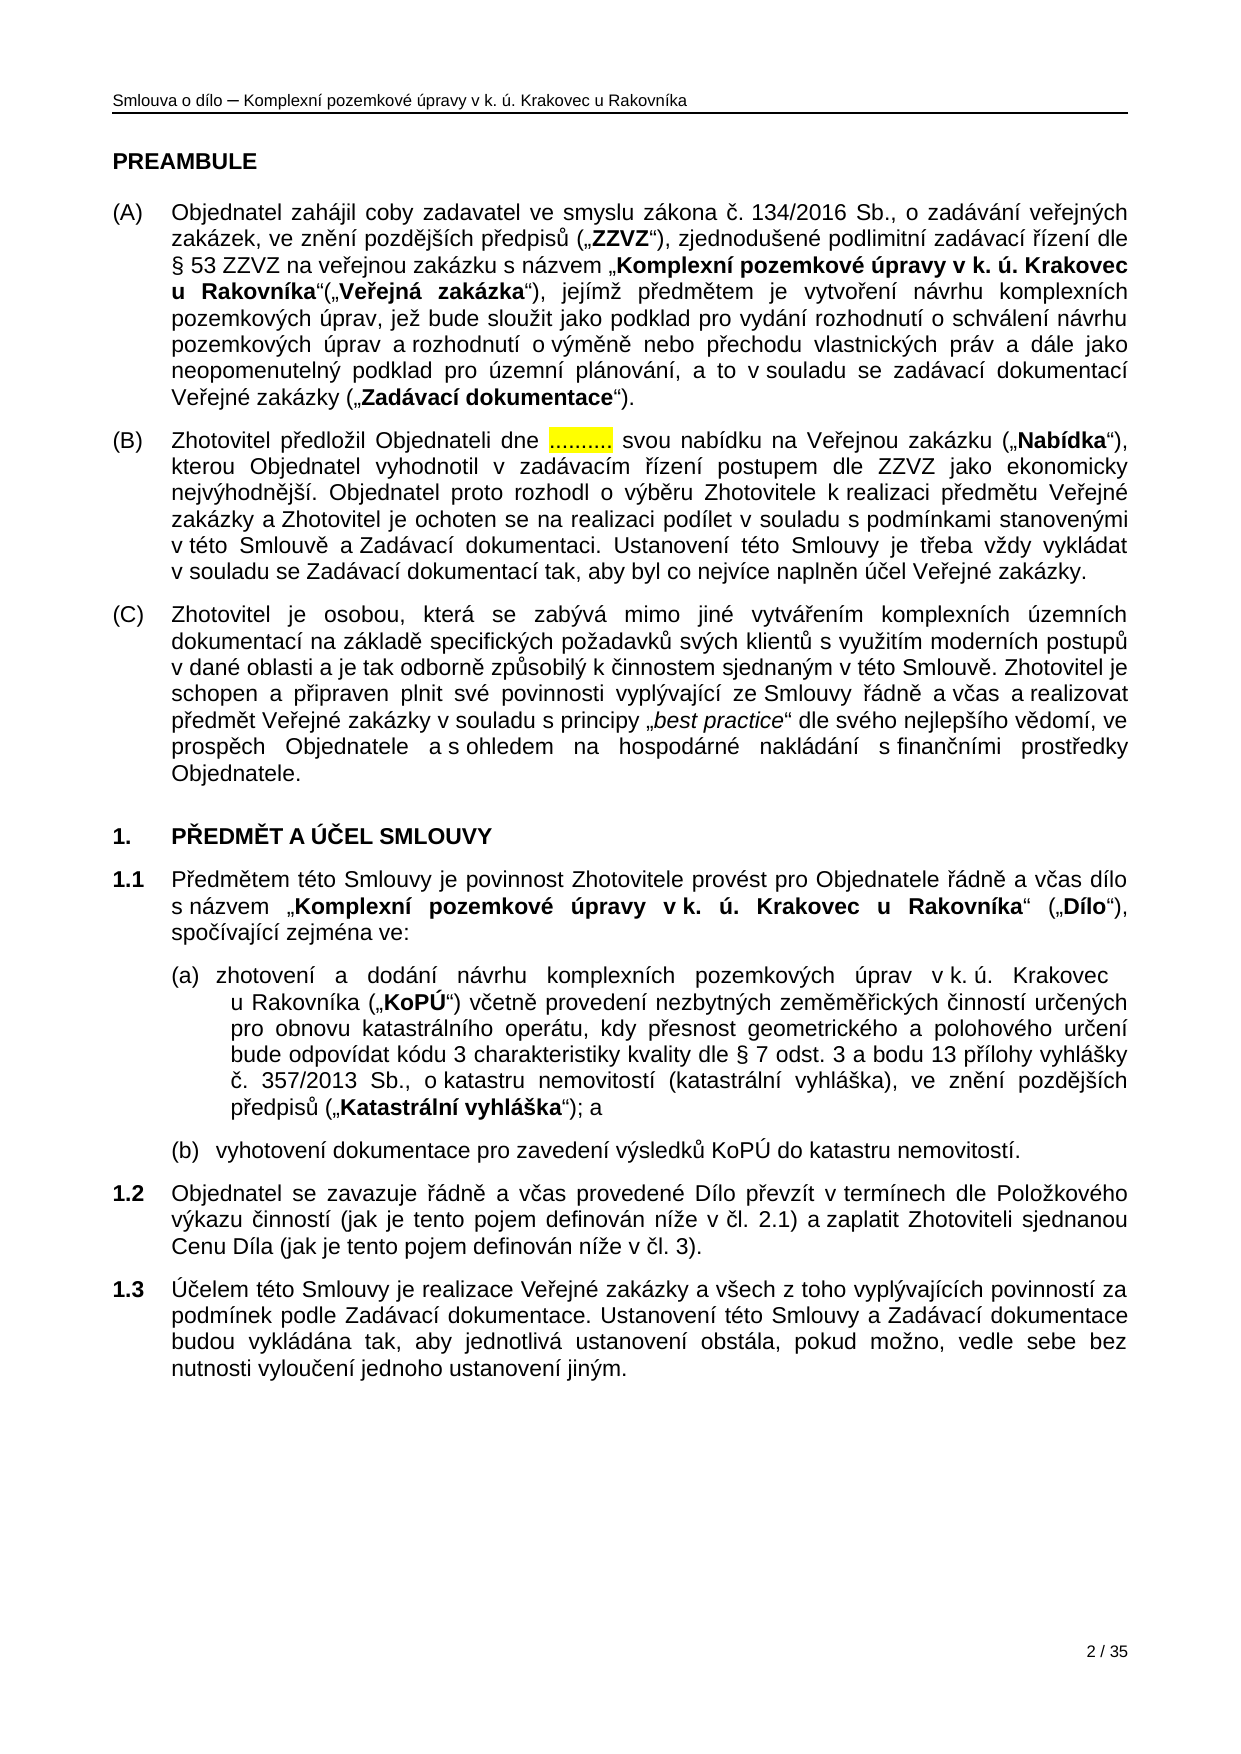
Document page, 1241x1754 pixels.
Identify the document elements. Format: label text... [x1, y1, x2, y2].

text Účelem této Smlouvy je realizace Veřejné zakázky a všech z toho vyplývajících povinností za podmínek podle Zadávací dokumentace. Ustanovení této Smlouvy a Zadávací dokumentace budou vykládána tak, aby jednotlivá ustanovení obstála, pokud možno, vedle sebe bez nutnosti vyloučení jednoho ustanovení jiným. [112, 1276, 1128, 1381]
subtitle Preambule [112, 148, 1128, 174]
text Předmětem této Smlouvy je povinnost Zhotovitele provést pro Objednatele řádně a včas dílo s názvem „Komplexní pozemkové úpravy v k. ú. Krakovec u Rakovníka“ („Dílo“), spočívající zejména ve: [112, 866, 1128, 945]
text Objednatel zahájil coby zadavatel ve smyslu zákona č. 134/2016 Sb., o zadávání veřejných zakázek, ve znění pozdějších předpisů („ZZVZ“), zjednodušené podlimitní zadávací řízení dle § 53 ZZVZ na veřejnou zakázku s názvem „Komplexní pozemkové úpravy v k. ú. Krakovec u Rakovníka“(„Veřejná zakázka“), jejímž předmětem je vytvoření návrhu komplexních pozemkových úprav, jež bude sloužit jako podklad pro vydání rozhodnutí o schválení návrhu pozemkových úprav a rozhodnutí o výměně nebo přechodu vlastnických práv a dále jako neopomenutelný podklad pro územní plánování, a to v souladu se zadávací dokumentací Veřejné zakázky („Zadávací dokumentace“). [112, 199, 1128, 410]
text vyhotovení dokumentace pro zavedení výsledků KoPÚ do katastru nemovitostí. [171, 1137, 1128, 1163]
text Zhotovitel předložil Objednateli dne .......... svou nabídku na Veřejnou zakázku („Nabídka“), kterou Objednatel vyhodnotil v zadávacím řízení postupem dle ZZVZ jako ekonomicky nejvýhodnější. Objednatel proto rozhodl o výběru Zhotovitele k realizaci předmětu Veřejné zakázky a Zhotovitel je ochoten se na realizaci podílet v souladu s podmínkami stanovenými v této Smlouvě a Zadávací dokumentaci. Ustanovení této Smlouvy je třeba vždy vykládat v souladu se Zadávací dokumentací tak, aby byl co nejvíce naplněn účel Veřejné zakázky. [112, 427, 1128, 585]
text Objednatel se zavazuje řádně a včas provedené Dílo převzít v termínech dle Položkového výkazu činností (jak je tento pojem definován níže v čl. 2.1) a zaplatit Zhotoviteli sjednanou Cenu Díla (jak je tento pojem definován níže v čl. 3). [112, 1180, 1128, 1259]
text Zhotovitel je osobou, která se zabývá mimo jiné vytvářením komplexních územních dokumentací na základě specifických požadavků svých klientů s využitím moderních postupů v dané oblasti a je tak odborně způsobilý k činnostem sjednaným v této Smlouvě. Zhotovitel je schopen a připraven plnit své povinnosti vyplývající ze Smlouvy řádně a včas a realizovat předmět Veřejné zakázky v souladu s principy „best practice“ dle svého nejlepšího vědomí, ve prospěch Objednatele a s ohledem na hospodárné nakládání s finančními prostředky Objednatele. [112, 601, 1128, 786]
text Předmět a účel smlouvy [112, 823, 1128, 850]
text zhotovení a dodání návrhu komplexních pozemkových úprav v k. ú. Krakovec u Rakovníka („KoPÚ“) včetně provedení nezbytných zeměměřických činností určených pro obnovu katastrálního operátu, kdy přesnost geometrického a polohového určení bude odpovídat kódu 3 charakteristiky kvality dle § 7 odst. 3 a bodu 13 přílohy vyhlášky č. 357/2013 Sb., o katastru nemovitostí (katastrální vyhláška), ve znění pozdějších předpisů („Katastrální vyhláška“); a [171, 962, 1128, 1120]
